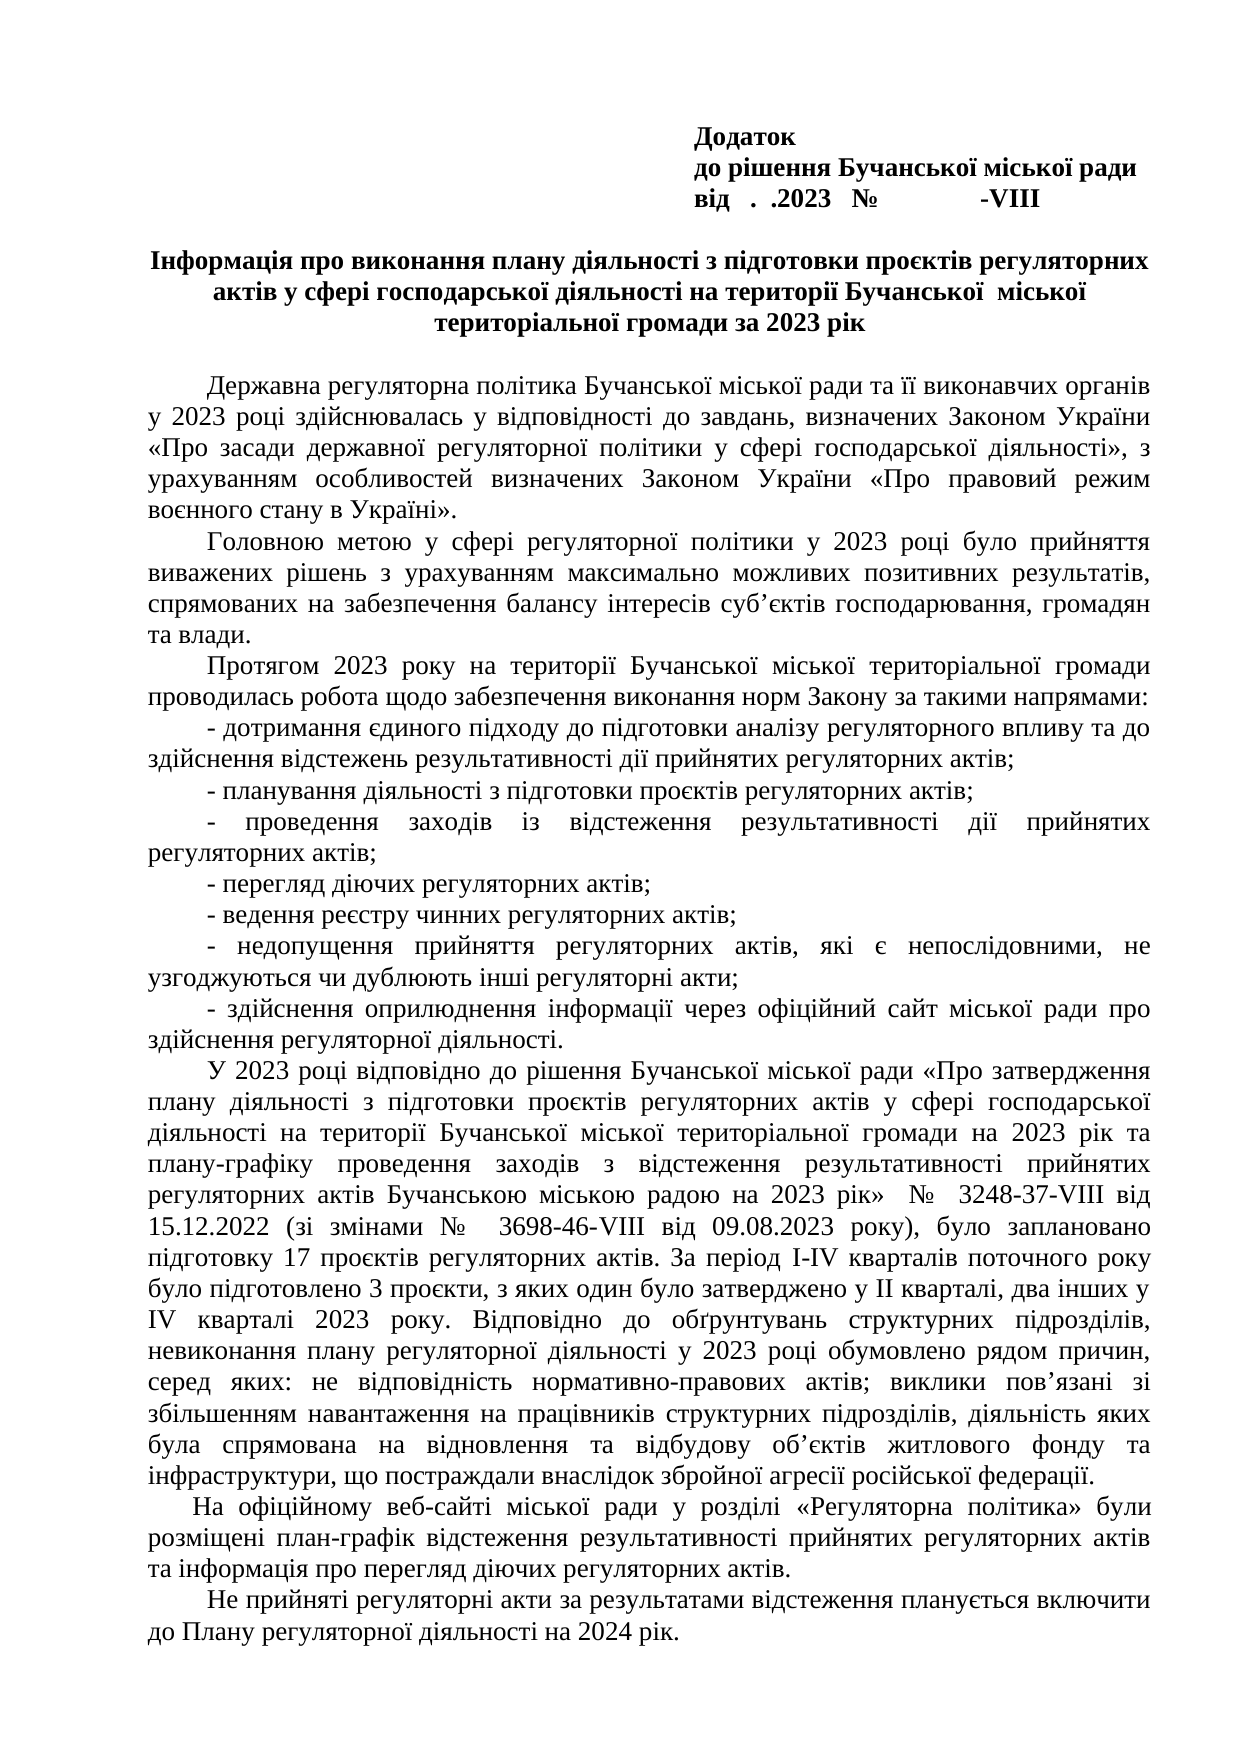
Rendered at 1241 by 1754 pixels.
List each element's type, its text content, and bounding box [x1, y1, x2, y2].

text - перегляд діючих регуляторних актів; [148, 867, 1152, 898]
text від . .2023 № -VIII [148, 182, 1152, 213]
text У 2023 році відповідно до рішення Бучанської міської ради «Про затвердження плану діяльності з підготовки проєктів регуляторних актів у сфері господарської діяльності на території Бучанської міської територіальної громади на 2023 рік та плану-графіку проведення заходів з відстеження результативності прийнятих регуляторних актів Бучанською міською радою на 2023 рік» № 3248-37-VIII від 15.12.2022 (зі змінами № 3698-46-VIII від 09.08.2023 року), було заплановано підготовку 17 проєктів регуляторних актів. За період I-IV кварталів поточного року було підготовлено 3 проєкти, з яких один було затверджено у ІІ кварталі, два інших у IV кварталі 2023 року. Відповідно до обґрунтувань структурних підрозділів, невиконання плану регуляторної діяльності у 2023 році обумовлено рядом причин, серед яких: не відповідність нормативно-правових актів; виклики пов’язані зі збільшенням навантаження на працівників структурних підрозділів, діяльність яких була спрямована на відновлення та відбудову об’єктів житлового фонду та інфраструктури, що постраждали внаслідок збройної агресії російської федерації. [148, 1054, 1152, 1490]
text Державна регуляторна політика Бучанської міської ради та її виконавчих органів у 2023 році здійснювалась у відповідності до завдань, визначених Законом України «Про засади державної регуляторної політики у сфері господарської діяльності», з урахуванням особливостей визначених Законом України «Про правовий режим воєнного стану в Україні». [148, 369, 1152, 524]
text На офіційному веб-сайті міської ради у розділі «Регуляторна політика» були розміщені план-графік відстеження результативності прийнятих регуляторних актів та інформація про перегляд діючих регуляторних актів. [148, 1490, 1152, 1583]
text - планування діяльності з підготовки проєктів регуляторних актів; [148, 774, 1152, 805]
text Додаток [148, 120, 1152, 151]
text до рішення Бучанської міської ради [148, 151, 1152, 182]
text - недопущення прийняття регуляторних актів, які є непослідовними, не узгоджуються чи дублюють інші регуляторні акти; [148, 929, 1152, 992]
text - проведення заходів із відстеження результативності дії прийнятих регуляторних актів; [148, 805, 1152, 867]
text Головною метою у сфері регуляторної політики у 2023 році було прийняття виважених рішень з урахуванням максимально можливих позитивних результатів, спрямованих на забезпечення балансу інтересів суб’єктів господарювання, громадян та влади. [148, 524, 1152, 649]
text - здійснення оприлюднення інформації через офіційний сайт міської ради про здійснення регуляторної діяльності. [148, 992, 1152, 1054]
text - дотримання єдиного підходу до підготовки аналізу регуляторного впливу та до здійснення відстежень результативності дії прийнятих регуляторних актів; [148, 711, 1152, 774]
text Протягом 2023 року на території Бучанської міської територіальної громади проводилась робота щодо забезпечення виконання норм Закону за такими напрямами: [148, 649, 1152, 711]
text Інформація про виконання плану діяльності з підготовки проєктів регуляторних актів у сфері господарської діяльності на території Бучанської міської територіальної громади за 2023 рік [148, 244, 1152, 338]
text Не прийняті регуляторні акти за результатами відстеження планується включити до Плану регуляторної діяльності на 2024 рік. [148, 1583, 1152, 1646]
text - ведення реєстру чинних регуляторних актів; [148, 898, 1152, 929]
